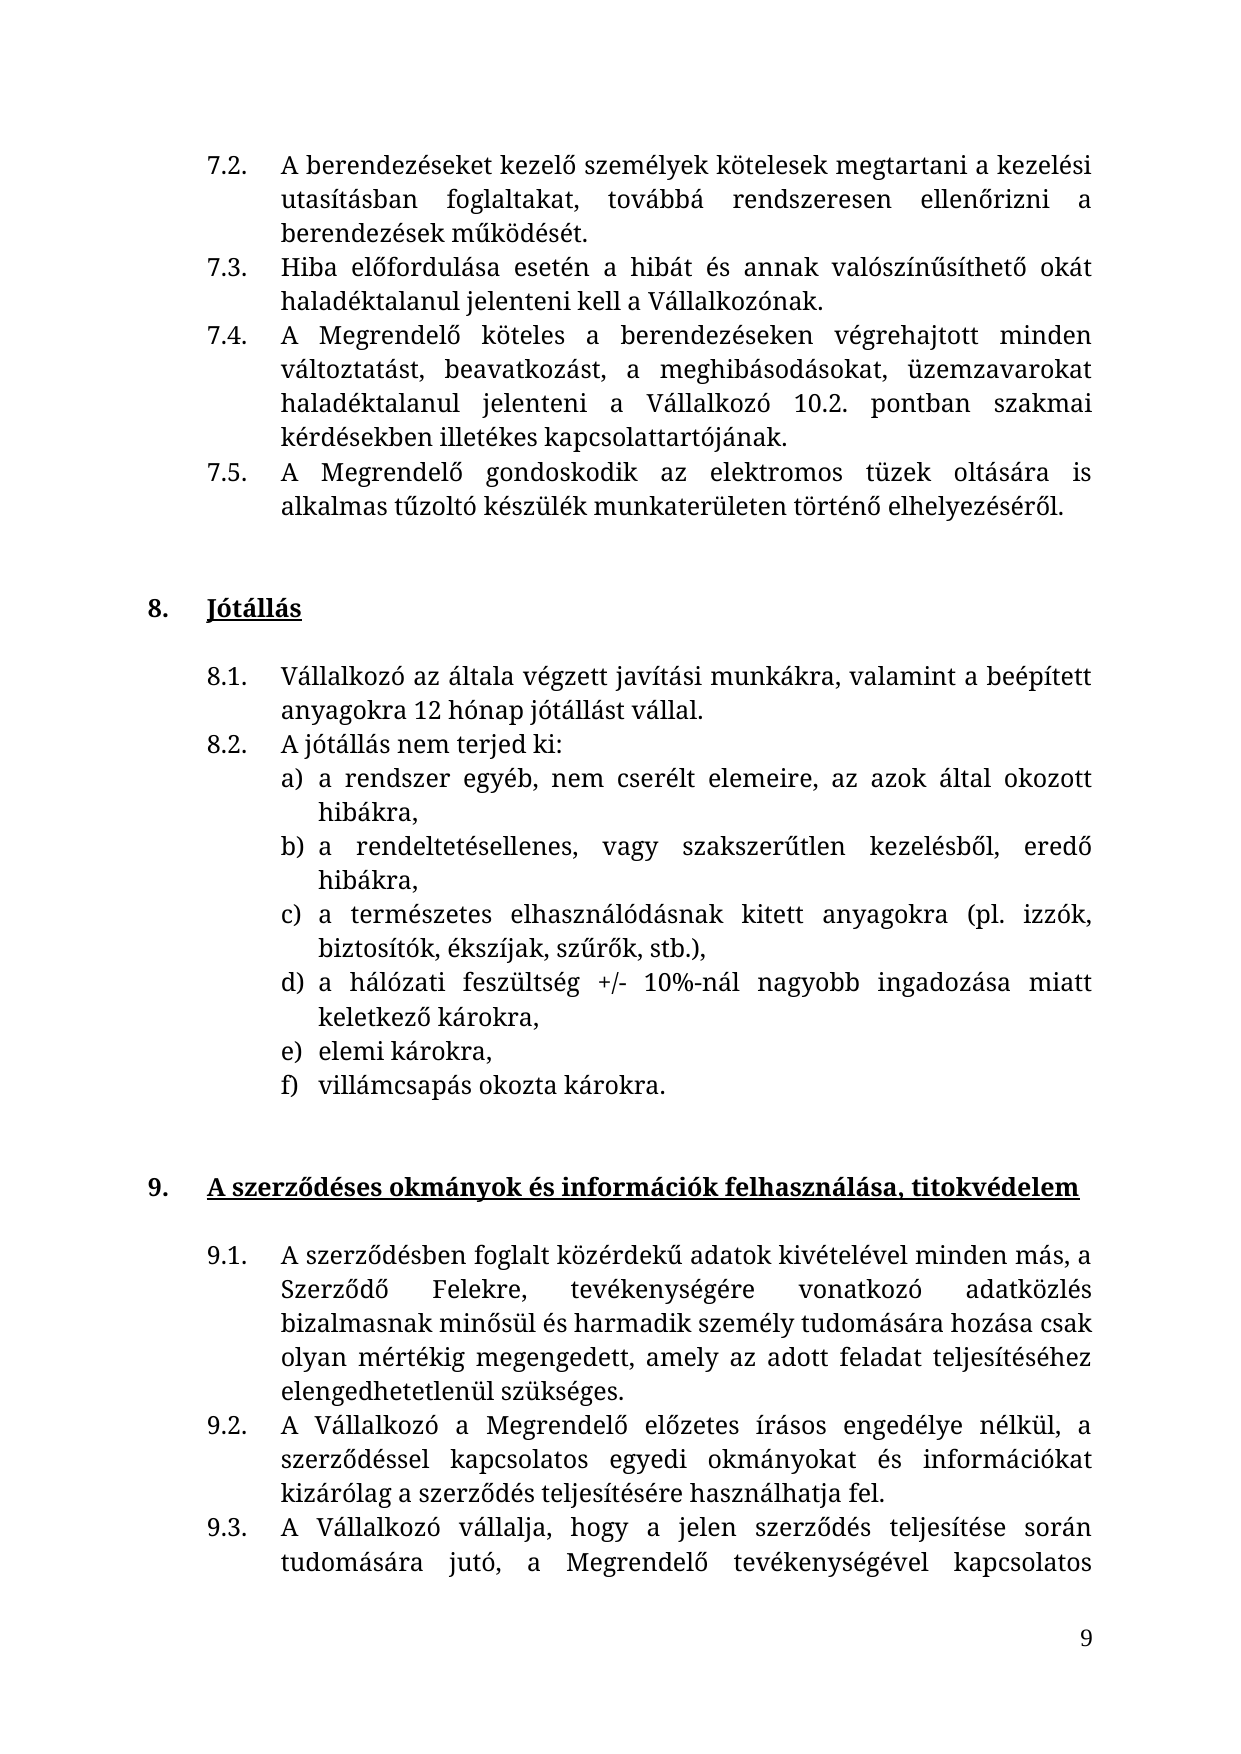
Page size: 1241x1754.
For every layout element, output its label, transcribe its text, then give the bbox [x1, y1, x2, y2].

list A jótállás nem terjed ki: [207, 727, 1093, 761]
list elemi károkra, [281, 1033, 1093, 1067]
list a rendeltetésellenes, vagy szakszerűtlen kezelésből, eredő hibákra, [281, 829, 1093, 897]
list A Megrendelő köteles a berendezéseken végrehajtott minden változtatást, beavatkozást, a meghibásodásokat, üzemzavarokat haladéktalanul jelenteni a Vállalkozó 10.2. pontban szakmai kérdésekben illetékes kapcsolattartójának. [207, 318, 1093, 454]
list A szerződéses okmányok és információk felhasználása, titokvédelem [148, 1169, 1093, 1203]
list A Vállalkozó a Megrendelő előzetes írásos engedélye nélkül, a szerződéssel kapcsolatos egyedi okmányokat és információkat kizárólag a szerződés teljesítésére használhatja fel. [207, 1408, 1093, 1510]
list A berendezéseket kezelő személyek kötelesek megtartani a kezelési utasításban foglaltakat, továbbá rendszeresen ellenőrizni a berendezések működését. [207, 148, 1093, 250]
list A Megrendelő gondoskodik az elektromos tüzek oltására is alkalmas tűzoltó készülék munkaterületen történő elhelyezéséről. [207, 454, 1093, 522]
list Hiba előfordulása esetén a hibát és annak valószínűsíthető okát haladéktalanul jelenteni kell a Vállalkozónak. [207, 250, 1093, 318]
list A szerződésben foglalt közérdekű adatok kivételével minden más, a Szerződő Felekre, tevékenységére vonatkozó adatközlés bizalmasnak minősül és harmadik személy tudomására hozása csak olyan mértékig megengedett, amely az adott feladat teljesítéséhez elengedhetetlenül szükséges. [207, 1238, 1093, 1408]
list villámcsapás okozta károkra. [281, 1067, 1093, 1101]
list a természetes elhasználódásnak kitett anyagokra (pl. izzók, biztosítók, ékszíjak, szűrők, stb.), [281, 897, 1093, 965]
list Jótállás [148, 590, 1093, 624]
list a rendszer egyéb, nem cserélt elemeire, az azok által okozott hibákra, [281, 761, 1093, 829]
list Vállalkozó az általa végzett javítási munkákra, valamint a beépített anyagokra 12 hónap jótállást vállal. [207, 658, 1093, 727]
list a hálózati feszültség +/- 10%-nál nagyobb ingadozása miatt keletkező károkra, [281, 965, 1093, 1033]
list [207, 1510, 1093, 1578]
